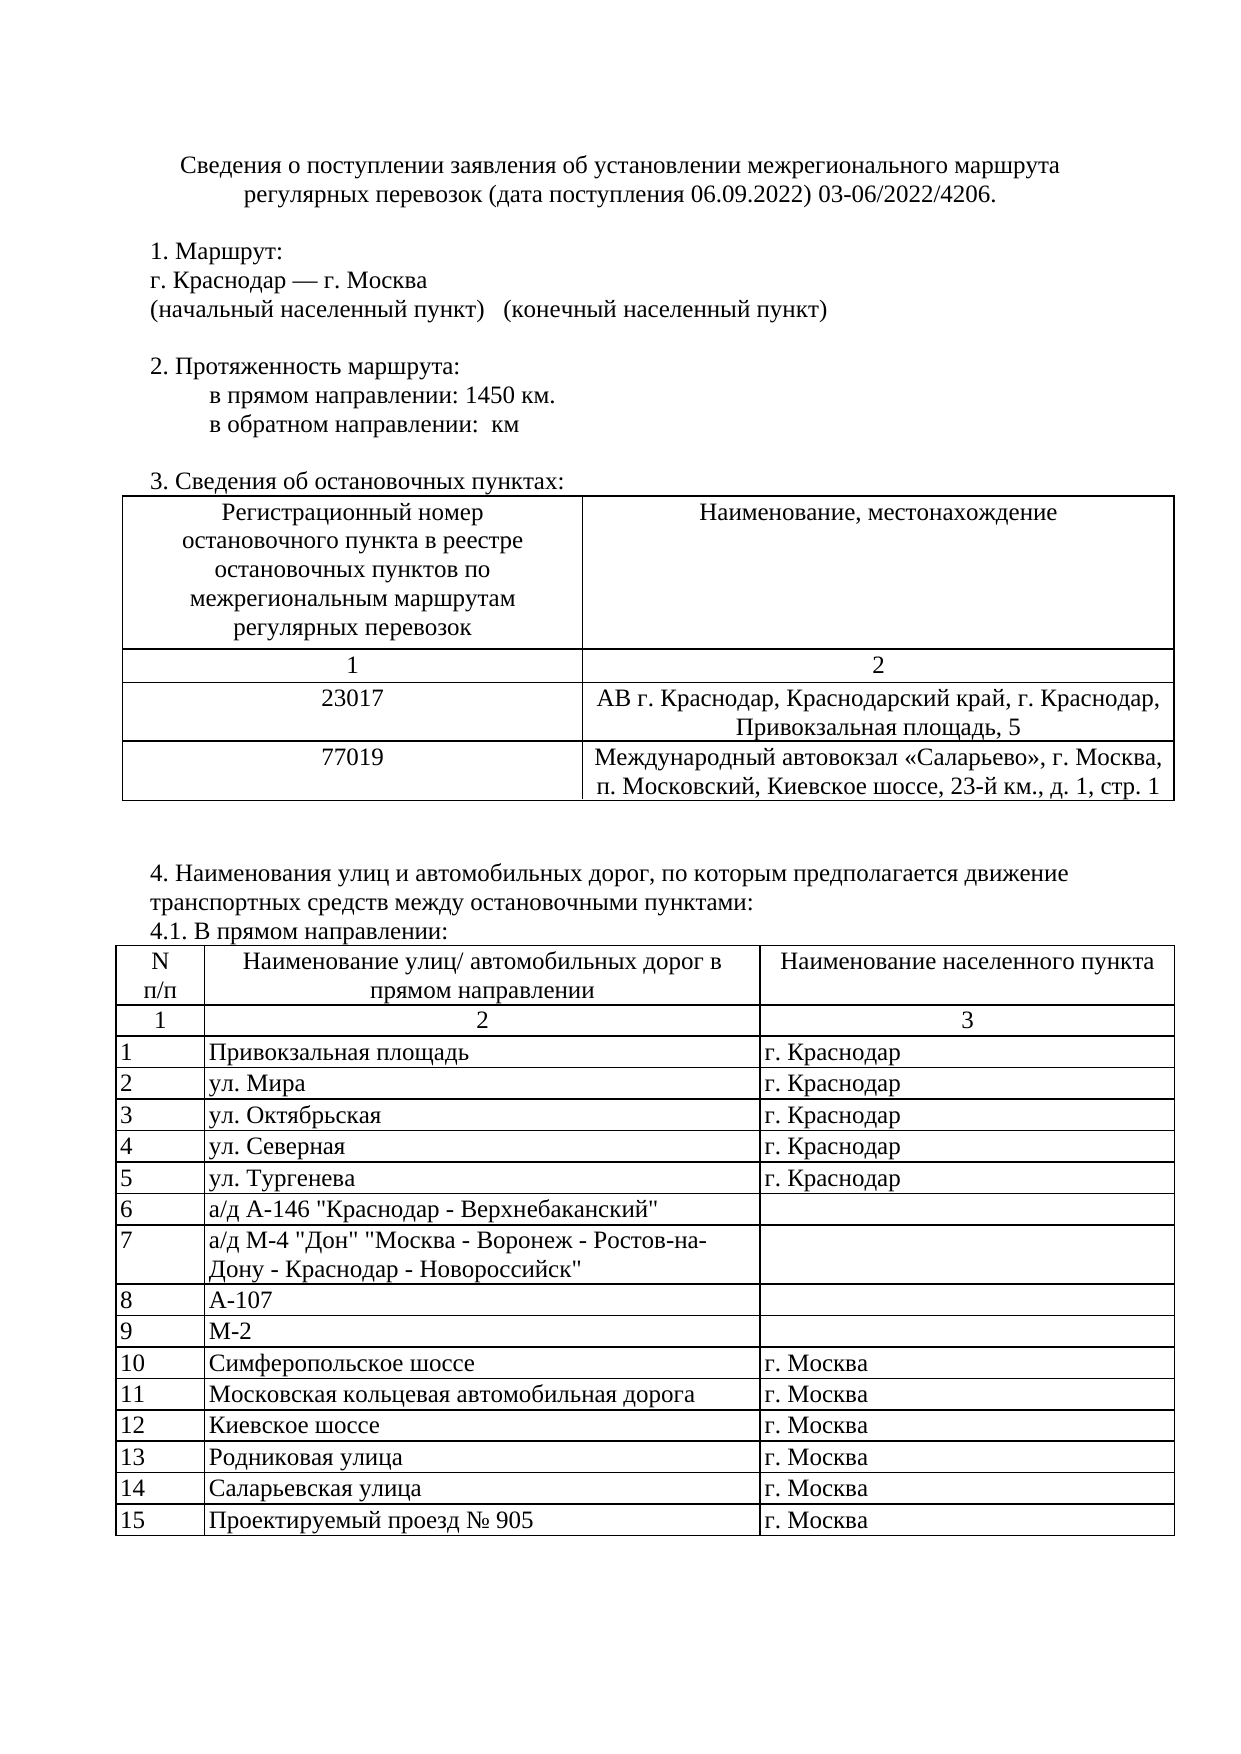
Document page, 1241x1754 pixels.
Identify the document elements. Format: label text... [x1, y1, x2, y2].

table_cell М-2 [205, 1316, 759, 1346]
table_cell [761, 1285, 1174, 1314]
table_cell 1 [117, 1037, 204, 1067]
table_cell г. Москва [761, 1348, 1174, 1377]
table_cell 1 [117, 1006, 204, 1035]
text в прямом направлении: 1450 км. [150, 380, 1090, 409]
table_cell Киевское шоссе [205, 1411, 759, 1440]
text 3. Сведения об остановочных пунктах: [150, 466, 1090, 495]
table_cell г. Краснодар [761, 1037, 1174, 1067]
table_cell [761, 1316, 1174, 1346]
table_cell 7 [117, 1226, 204, 1283]
table_cell 23017 [123, 683, 582, 740]
table_cell 12 [117, 1411, 204, 1440]
table_cell ул. Мира [205, 1068, 759, 1098]
table_cell а/д М-4 "Дон" "Москва - Воронеж - Ростов-на-Дону - Краснодар - Новороссийск" [205, 1226, 759, 1283]
table_cell 1 [123, 650, 582, 681]
text 1. Маршрут: [150, 236, 1090, 265]
table_cell [761, 1226, 1174, 1283]
table_cell 2 [583, 650, 1173, 681]
table_header N п/п [117, 946, 204, 1004]
table_cell 9 [117, 1316, 204, 1346]
table_header Наименование, местонахождение [583, 497, 1173, 648]
table_header Регистрационный номер остановочного пункта в реестре остановочных пунктов по межрегиональным маршрутам регулярных перевозок [123, 497, 582, 648]
table_cell 3 [761, 1006, 1174, 1035]
table_cell Московская кольцевая автомобильная дорога [205, 1379, 759, 1409]
table_cell г. Краснодар [761, 1068, 1174, 1098]
text г. Краснодар — г. Москва [150, 265, 1090, 294]
table_cell г. Краснодар [761, 1131, 1174, 1161]
table_cell г. Москва [761, 1473, 1174, 1503]
table_cell Привокзальная площадь [205, 1037, 759, 1067]
table_cell 15 [117, 1505, 204, 1535]
table_cell А-107 [205, 1285, 759, 1314]
table_cell Саларьевская улица [205, 1473, 759, 1503]
table_cell ул. Октябрьская [205, 1100, 759, 1130]
table_cell 77019 [123, 742, 582, 799]
table_cell 10 [117, 1348, 204, 1377]
text (начальный населенный пункт) (конечный населенный пункт) [150, 294, 1090, 322]
table_cell 8 [117, 1285, 204, 1314]
table_cell г. Москва [761, 1505, 1174, 1535]
table_cell 13 [117, 1442, 204, 1472]
table_cell г. Москва [761, 1411, 1174, 1440]
table_cell 4 [117, 1131, 204, 1161]
table_cell 2 [117, 1068, 204, 1098]
table_cell г. Москва [761, 1379, 1174, 1409]
table_cell 6 [117, 1194, 204, 1224]
table_cell АВ г. Краснодар, Краснодарский край, г. Краснодар, Привокзальная площадь, 5 [583, 683, 1173, 740]
table_header Наименование улиц/ автомобильных дорог в прямом направлении [205, 946, 759, 1004]
table_cell 11 [117, 1379, 204, 1409]
text 2. Протяженность маршрута: [150, 351, 1090, 380]
table_cell г. Краснодар [761, 1163, 1174, 1193]
text Сведения о поступлении заявления об установлении межрегионального маршрута регулярных перевозок (дата поступления 06.09.2022) 03-06/2022/4206. [150, 150, 1090, 207]
table_cell Родниковая улица [205, 1442, 759, 1472]
table_cell Международный автовокзал «Саларьево», г. Москва, п. Московский, Киевское шоссе, 23-й км., д. 1, стр. 1 [583, 742, 1173, 799]
table_cell ул. Северная [205, 1131, 759, 1161]
table_cell ул. Тургенева [205, 1163, 759, 1193]
table_cell 5 [117, 1163, 204, 1193]
table_cell 2 [205, 1006, 759, 1035]
table_cell [761, 1194, 1174, 1224]
table_cell г. Краснодар [761, 1100, 1174, 1130]
text в обратном направлении: км [150, 409, 1090, 437]
text 4. Наименования улиц и автомобильных дорог, по которым предполагается движение транспортных средств между остановочными пунктами: [150, 858, 1090, 916]
table_cell 3 [117, 1100, 204, 1130]
table_cell г. Москва [761, 1442, 1174, 1472]
table_cell Симферопольское шоссе [205, 1348, 759, 1377]
table_header Наименование населенного пункта [761, 946, 1174, 1004]
table_cell Проектируемый проезд № 905 [205, 1505, 759, 1535]
table_cell 14 [117, 1473, 204, 1503]
text 4.1. В прямом направлении: [150, 916, 1090, 945]
table_cell а/д А-146 "Краснодар - Верхнебаканский" [205, 1194, 759, 1224]
